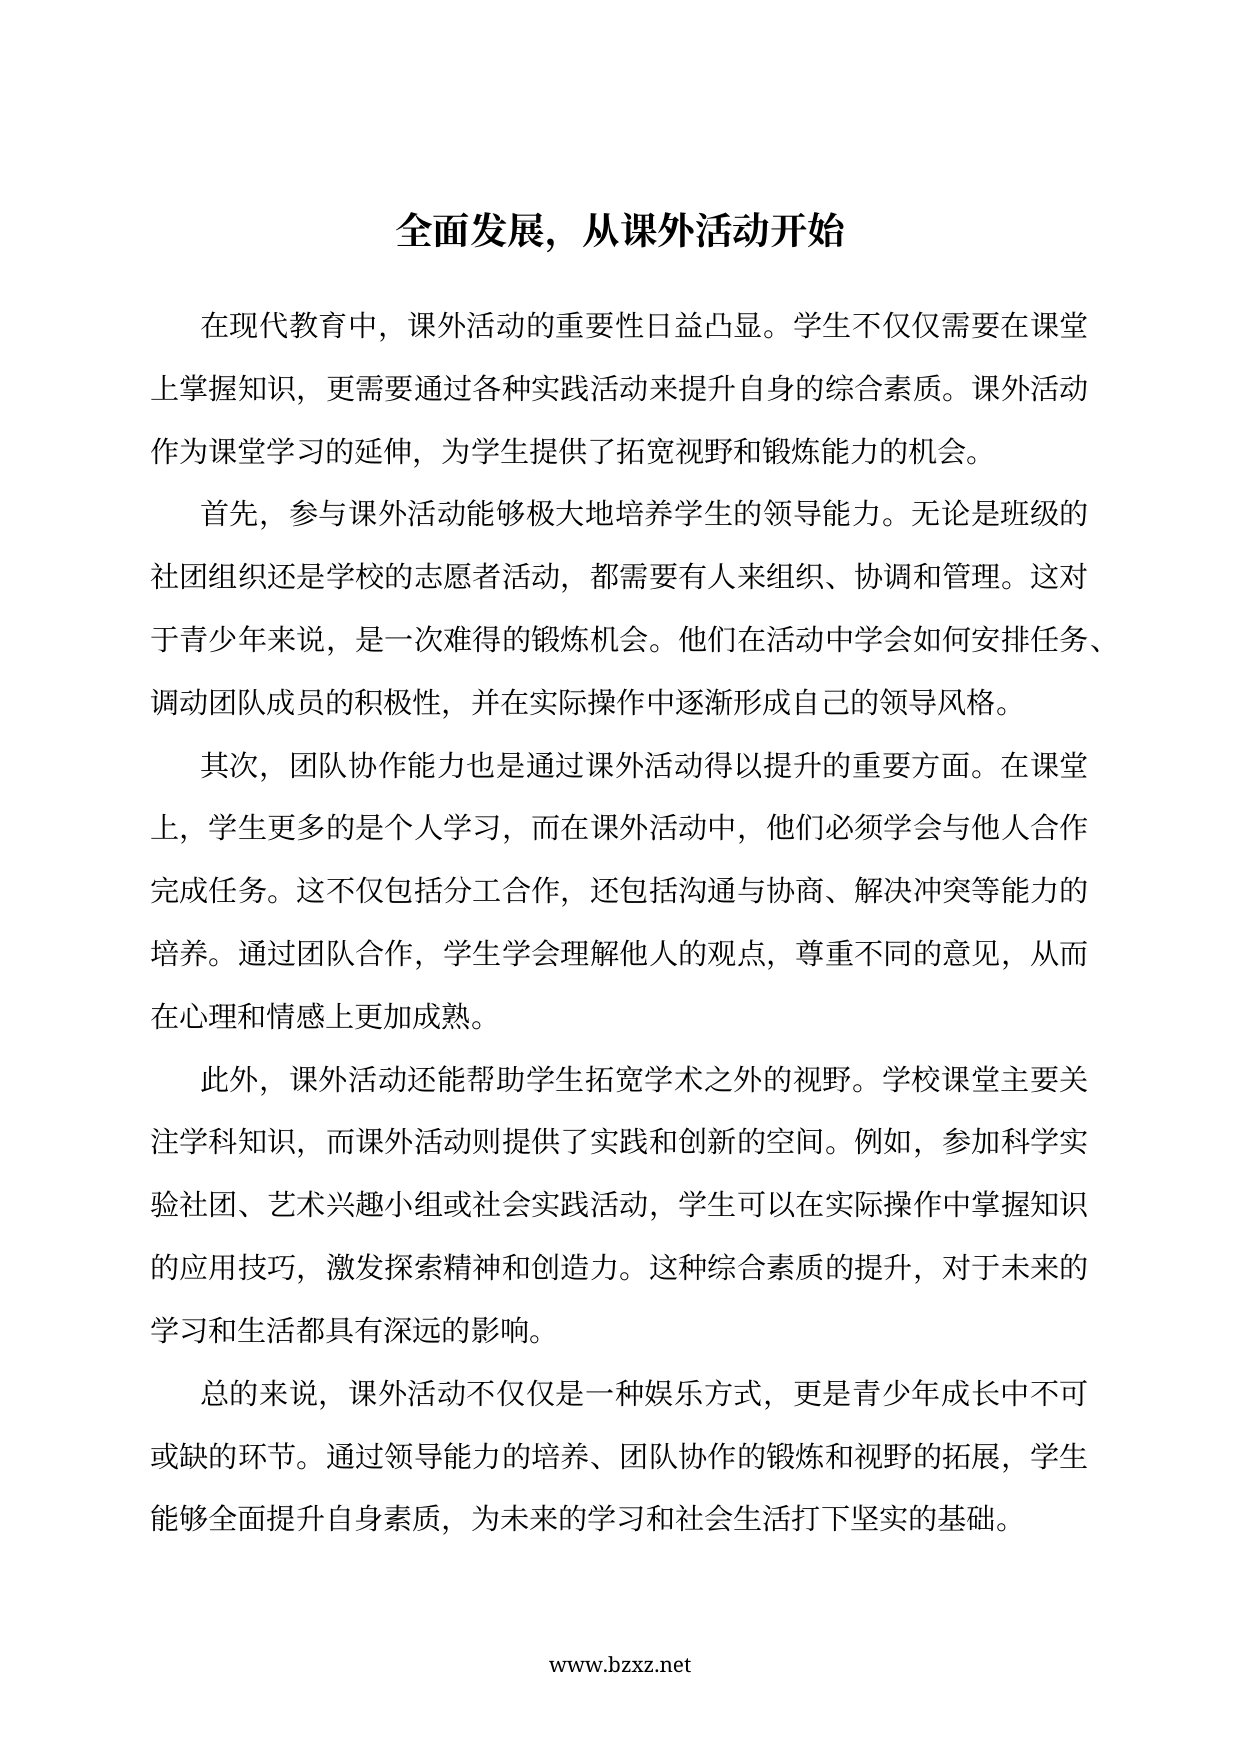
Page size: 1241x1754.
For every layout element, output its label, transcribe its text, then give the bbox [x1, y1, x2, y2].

subtitle 全面发展，从课外活动开始 [150, 201, 1090, 255]
text 此外，课外活动还能帮助学生拓宽学术之外的视野。学校课堂主要关注学科知识，而课外活动则提供了实践和创新的空间。例如，参加科学实验社团、艺术兴趣小组或社会实践活动，学生可以在实际操作中掌握知识的应用技巧，激发探索精神和创造力。这种综合素质的提升，对于未来的学习和生活都具有深远的影响。 [150, 1057, 1090, 1350]
text 在现代教育中，课外活动的重要性日益凸显。学生不仅仅需要在课堂上掌握知识，更需要通过各种实践活动来提升自身的综合素质。课外活动作为课堂学习的延伸，为学生提供了拓宽视野和锻炼能力的机会。 [150, 303, 1090, 470]
text 总的来说，课外活动不仅仅是一种娱乐方式，更是青少年成长中不可或缺的环节。通过领导能力的培养、团队协作的锻炼和视野的拓展，学生能够全面提升自身素质，为未来的学习和社会生活打下坚实的基础。 [150, 1371, 1090, 1538]
text 其次，团队协作能力也是通过课外活动得以提升的重要方面。在课堂上，学生更多的是个人学习，而在课外活动中，他们必须学会与他人合作完成任务。这不仅包括分工合作，还包括沟通与协商、解决冲突等能力的培养。通过团队合作，学生学会理解他人的观点，尊重不同的意见，从而在心理和情感上更加成熟。 [150, 742, 1090, 1036]
text 首先，参与课外活动能够极大地培养学生的领导能力。无论是班级的社团组织还是学校的志愿者活动，都需要有人来组织、协调和管理。这对于青少年来说，是一次难得的锻炼机会。他们在活动中学会如何安排任务、调动团队成员的积极性，并在实际操作中逐渐形成自己的领导风格。 [150, 491, 1090, 722]
